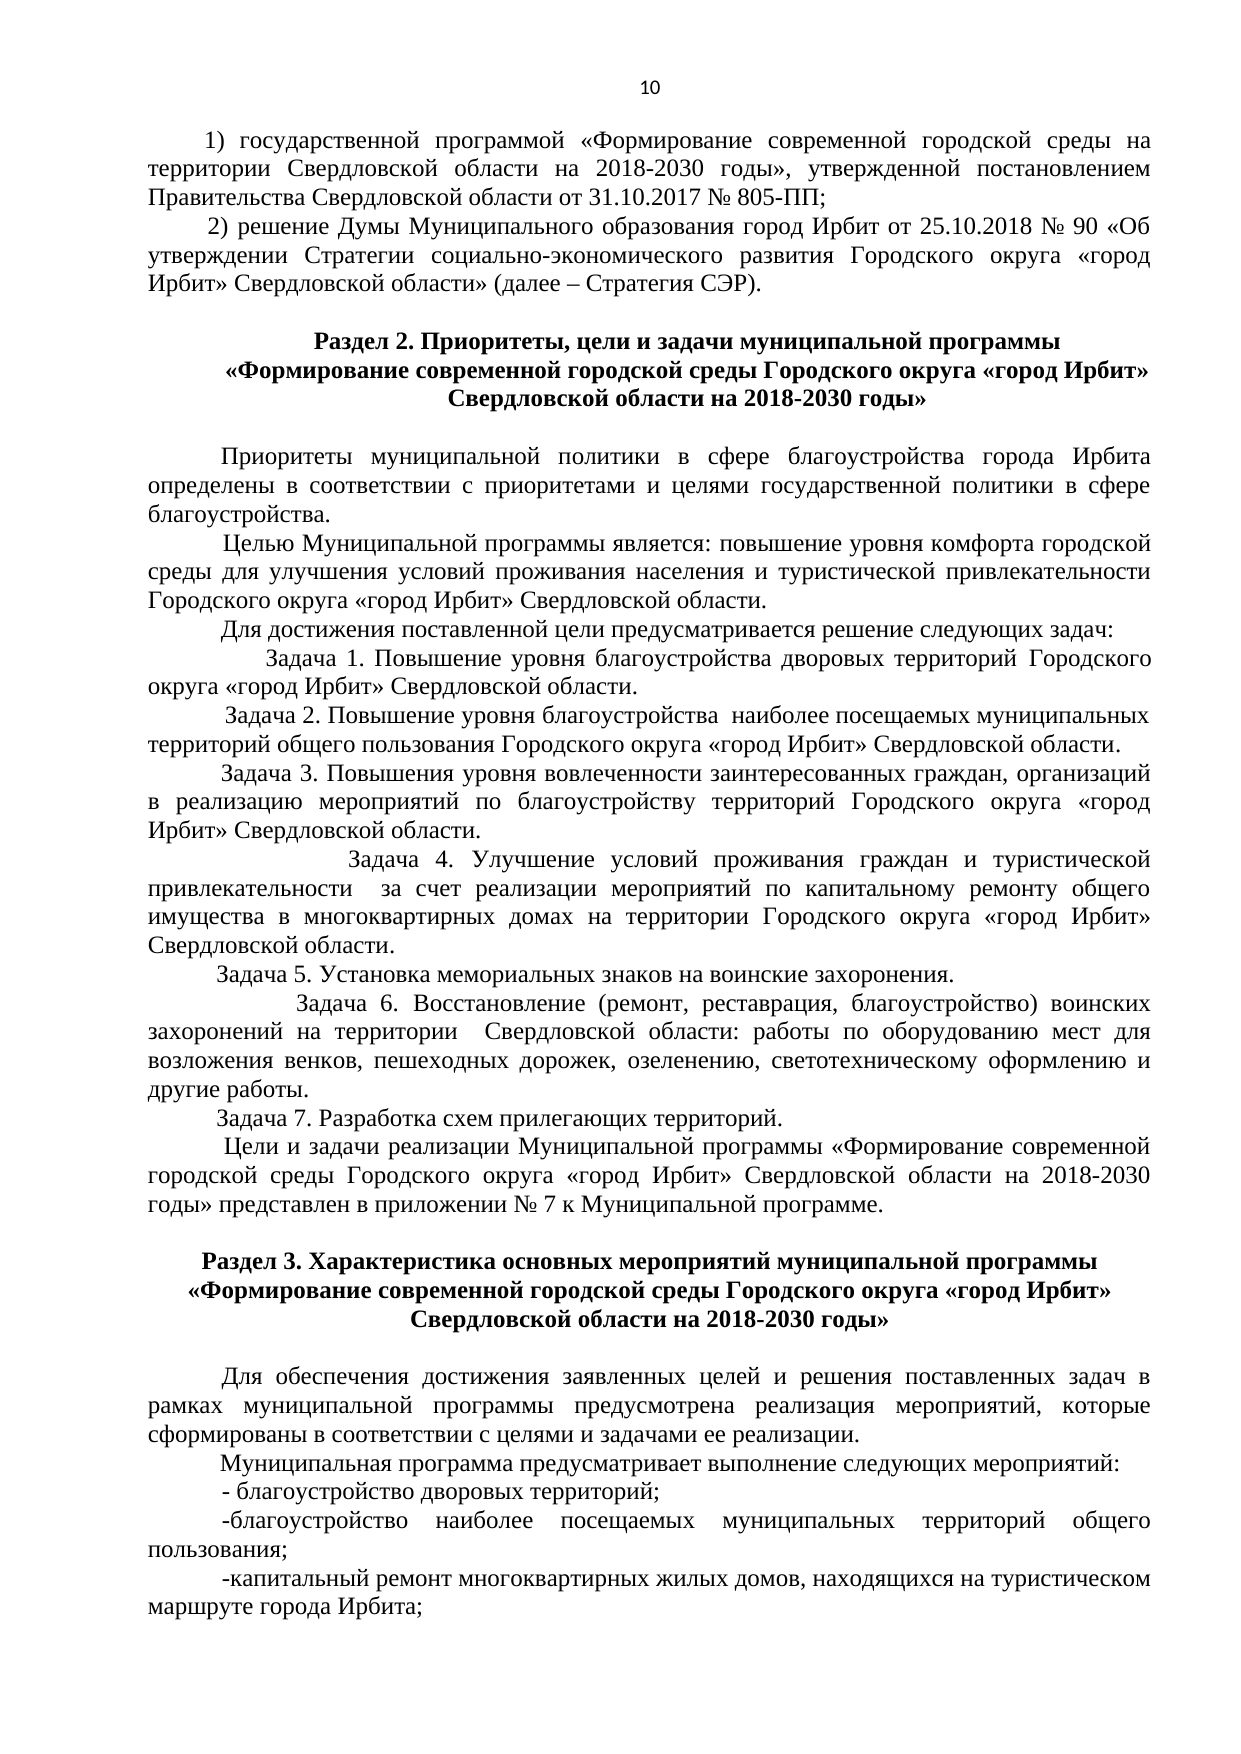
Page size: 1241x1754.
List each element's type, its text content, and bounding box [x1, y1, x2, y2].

text Задача 7. Разработка схем прилегающих территорий. [141, 1103, 1152, 1131]
text Задача 2. Повышение уровня благоустройства наиболее посещаемых муниципальных территорий общего пользования Городского округа «город Ирбит» Свердловской области. [141, 700, 1152, 758]
text 2) решение Думы Муниципального образования город Ирбит от 25.10.2018 № 90 «Об утверждении Стратегии социально-экономического развития Городского округа «город Ирбит» Свердловской области» (далее – Стратегия СЭР). [148, 211, 1152, 297]
text Задача 4. Улучшение условий проживания граждан и туристической привлекательности за счет реализации мероприятий по капитальному ремонту общего имущества в многоквартирных домах на территории Городского округа «город Ирбит» Свердловской области. [141, 844, 1152, 959]
text Целью Муниципальной программы является: повышение уровня комфорта городской среды для улучшения условий проживания населения и туристической привлекательности Городского округа «город Ирбит» Свердловской области. [148, 528, 1152, 614]
text 1) государственной программой «Формирование современной городской среды на территории Свердловской области на 2018-2030 годы», утвержденной постановлением Правительства Свердловской области от 31.10.2017 № 805-ПП; [148, 125, 1152, 211]
text Раздел 2. Приоритеты, цели и задачи муниципальной программы «Формирование современной городской среды Городского округа «город Ирбит» Свердловской области на 2018-2030 годы» [223, 326, 1152, 412]
text Цели и задачи реализации Муниципальной программы «Формирование современной городской среды Городского округа «город Ирбит» Свердловской области на 2018-2030 годы» представлен в приложении № 7 к Муниципальной программе. [148, 1131, 1152, 1218]
text -благоустройство наиболее посещаемых муниципальных территорий общего пользования; [148, 1505, 1152, 1563]
text Для обеспечения достижения заявленных целей и решения поставленных задач в рамках муниципальной программы предусмотрена реализация мероприятий, которые сформированы в соответствии с целями и задачами ее реализации. [148, 1361, 1152, 1448]
text Задача 1. Повышение уровня благоустройства дворовых территорий Городского округа «город Ирбит» Свердловской области. [141, 643, 1152, 700]
text Муниципальная программа предусматривает выполнение следующих мероприятий: [148, 1448, 1152, 1476]
text Задача 6. Восстановление (ремонт, реставрация, благоустройство) воинских захоронений на территории Свердловской области: работы по оборудованию мест для возложения венков, пешеходных дорожек, озеленению, светотехническому оформлению и другие работы. [141, 988, 1152, 1103]
text Приоритеты муниципальной политики в сфере благоустройства города Ирбита определены в соответствии с приоритетами и целями государственной политики в сфере благоустройства. [148, 441, 1152, 528]
text Раздел 3. Характеристика основных мероприятий муниципальной программы «Формирование современной городской среды Городского округа «город Ирбит» Свердловской области на 2018-2030 годы» [148, 1246, 1152, 1333]
text Задача 5. Установка мемориальных знаков на воинские захоронения. [141, 959, 1152, 988]
text Задача 3. Повышения уровня вовлеченности заинтересованных граждан, организаций в реализацию мероприятий по благоустройству территорий Городского округа «город Ирбит» Свердловской области. [148, 758, 1152, 844]
text - благоустройство дворовых территорий; [148, 1476, 1152, 1505]
text -капитальный ремонт многоквартирных жилых домов, находящихся на туристическом маршруте города Ирбита; [148, 1563, 1152, 1620]
text Для достижения поставленной цели предусматривается решение следующих задач: [148, 614, 1152, 643]
